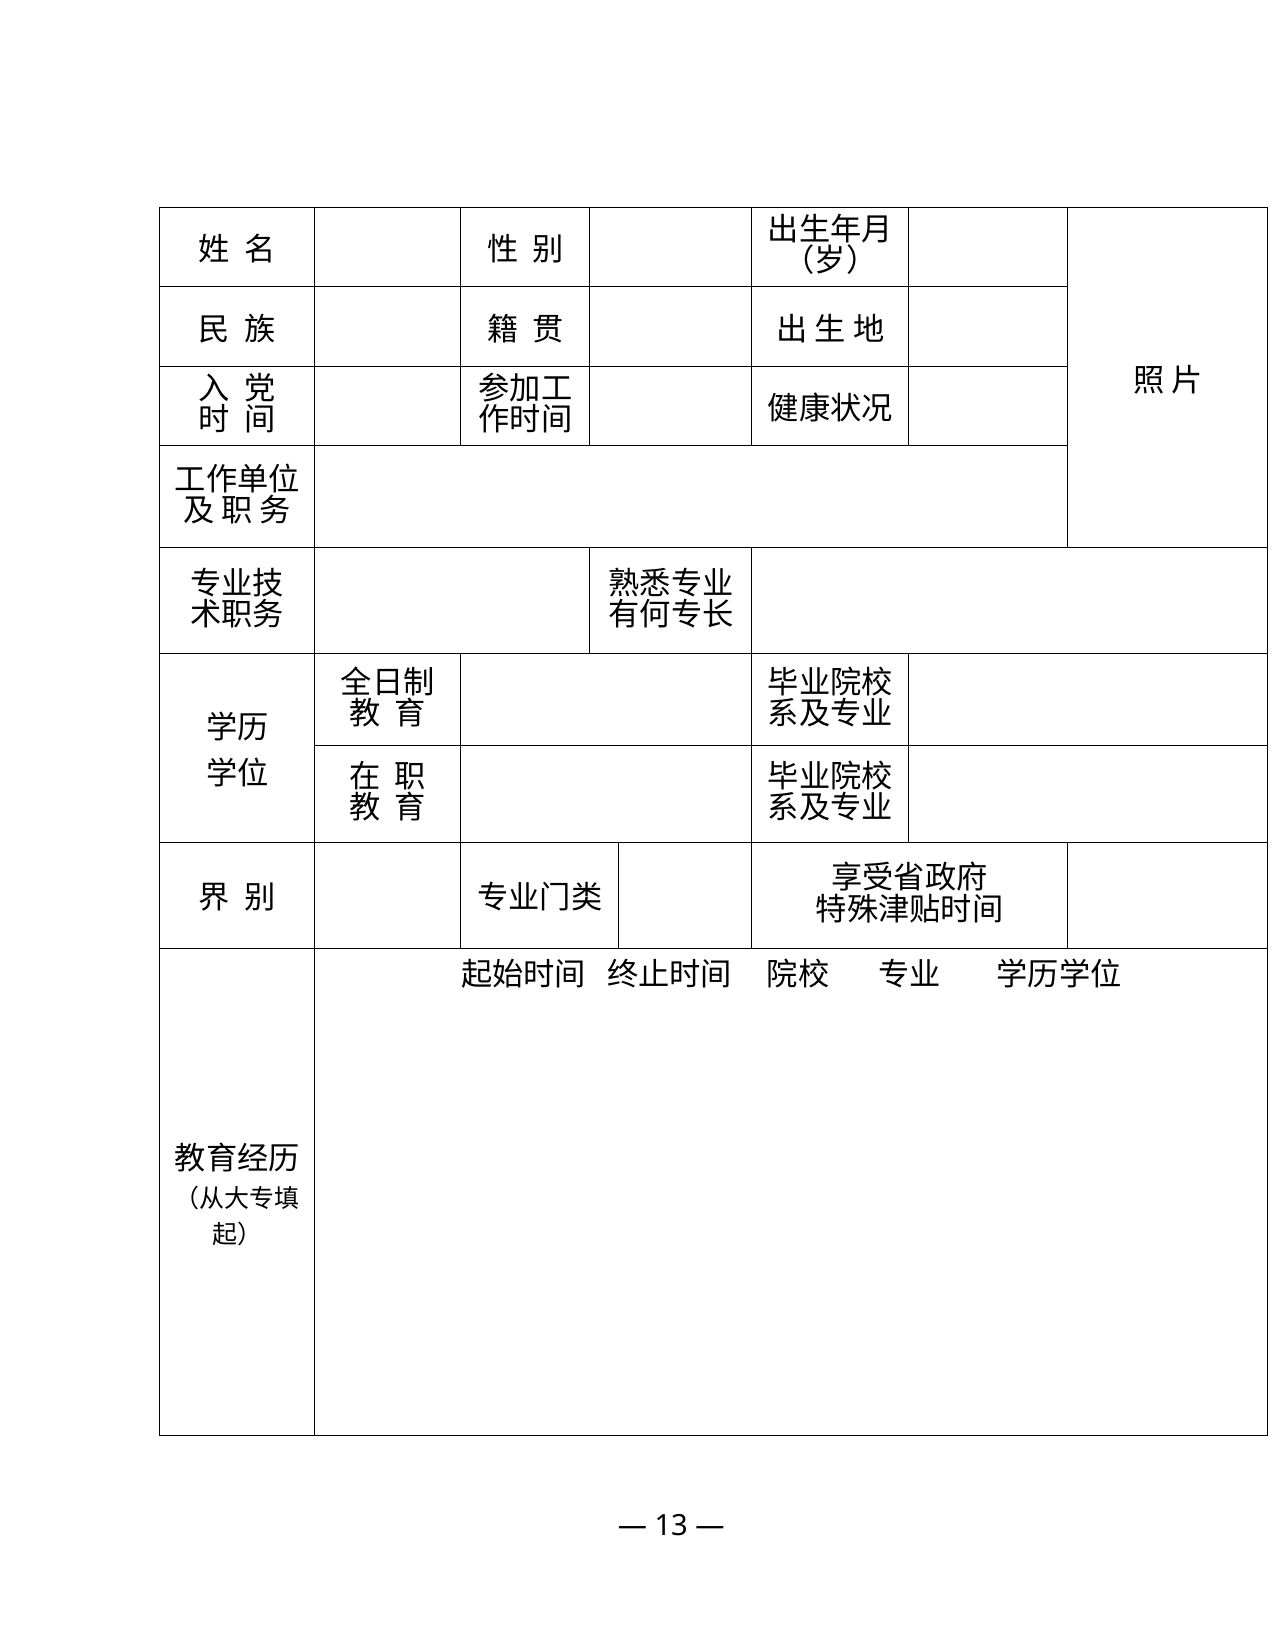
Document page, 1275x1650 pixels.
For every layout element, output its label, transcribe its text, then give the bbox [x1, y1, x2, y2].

table_cell [315, 287, 460, 366]
table_cell 专业门类 [461, 843, 618, 948]
table_cell [752, 548, 1267, 653]
table_cell 民 族 [160, 287, 314, 366]
table_cell 专业技 术职务 [160, 548, 314, 653]
table_cell 在 职 教 育 [315, 746, 460, 842]
table_header 出生年月 （岁） [752, 208, 908, 286]
table_cell [590, 367, 751, 445]
table_cell [909, 287, 1067, 366]
table_header [590, 208, 751, 286]
table_cell 界 别 [160, 843, 314, 948]
table_cell 工作单位及 职 务 [160, 446, 314, 547]
table_cell [619, 843, 751, 948]
table_cell 籍 贯 [461, 287, 589, 366]
table_header [315, 208, 460, 286]
table_cell 健康状况 [752, 367, 908, 445]
table_header 姓 名 [160, 208, 314, 286]
table_cell 享受省政府 特殊津贴时间 [752, 843, 1067, 948]
table_cell [315, 843, 460, 948]
table_cell [909, 654, 1267, 745]
table_cell 入 党 时 间 [160, 367, 314, 445]
table_cell 教育经历（从大专填起） [160, 949, 314, 1435]
table_cell 熟悉专业 有何专长 [590, 548, 751, 653]
table_cell [461, 746, 751, 842]
table_cell 出 生 地 [752, 287, 908, 366]
table_cell 参加工作时间 [461, 367, 589, 445]
table_header 性 别 [461, 208, 589, 286]
table_cell [909, 367, 1067, 445]
table_cell 毕业院校 系及专业 [752, 746, 908, 842]
table_header [909, 208, 1067, 286]
table_cell [315, 548, 589, 653]
table_cell [315, 446, 1067, 547]
table_cell 全日制 教 育 [315, 654, 460, 745]
table_cell [315, 367, 460, 445]
table_cell 毕业院校 系及专业 [752, 654, 908, 745]
table_cell [909, 746, 1267, 842]
table_cell [461, 654, 751, 745]
table_cell 起始时间 终止时间 院校 专业 学历学位 [315, 949, 1267, 1435]
table_cell [1068, 843, 1267, 948]
table_header 照 片 [1068, 208, 1267, 547]
table_cell 学历 学位 [160, 654, 314, 842]
table_cell [590, 287, 751, 366]
